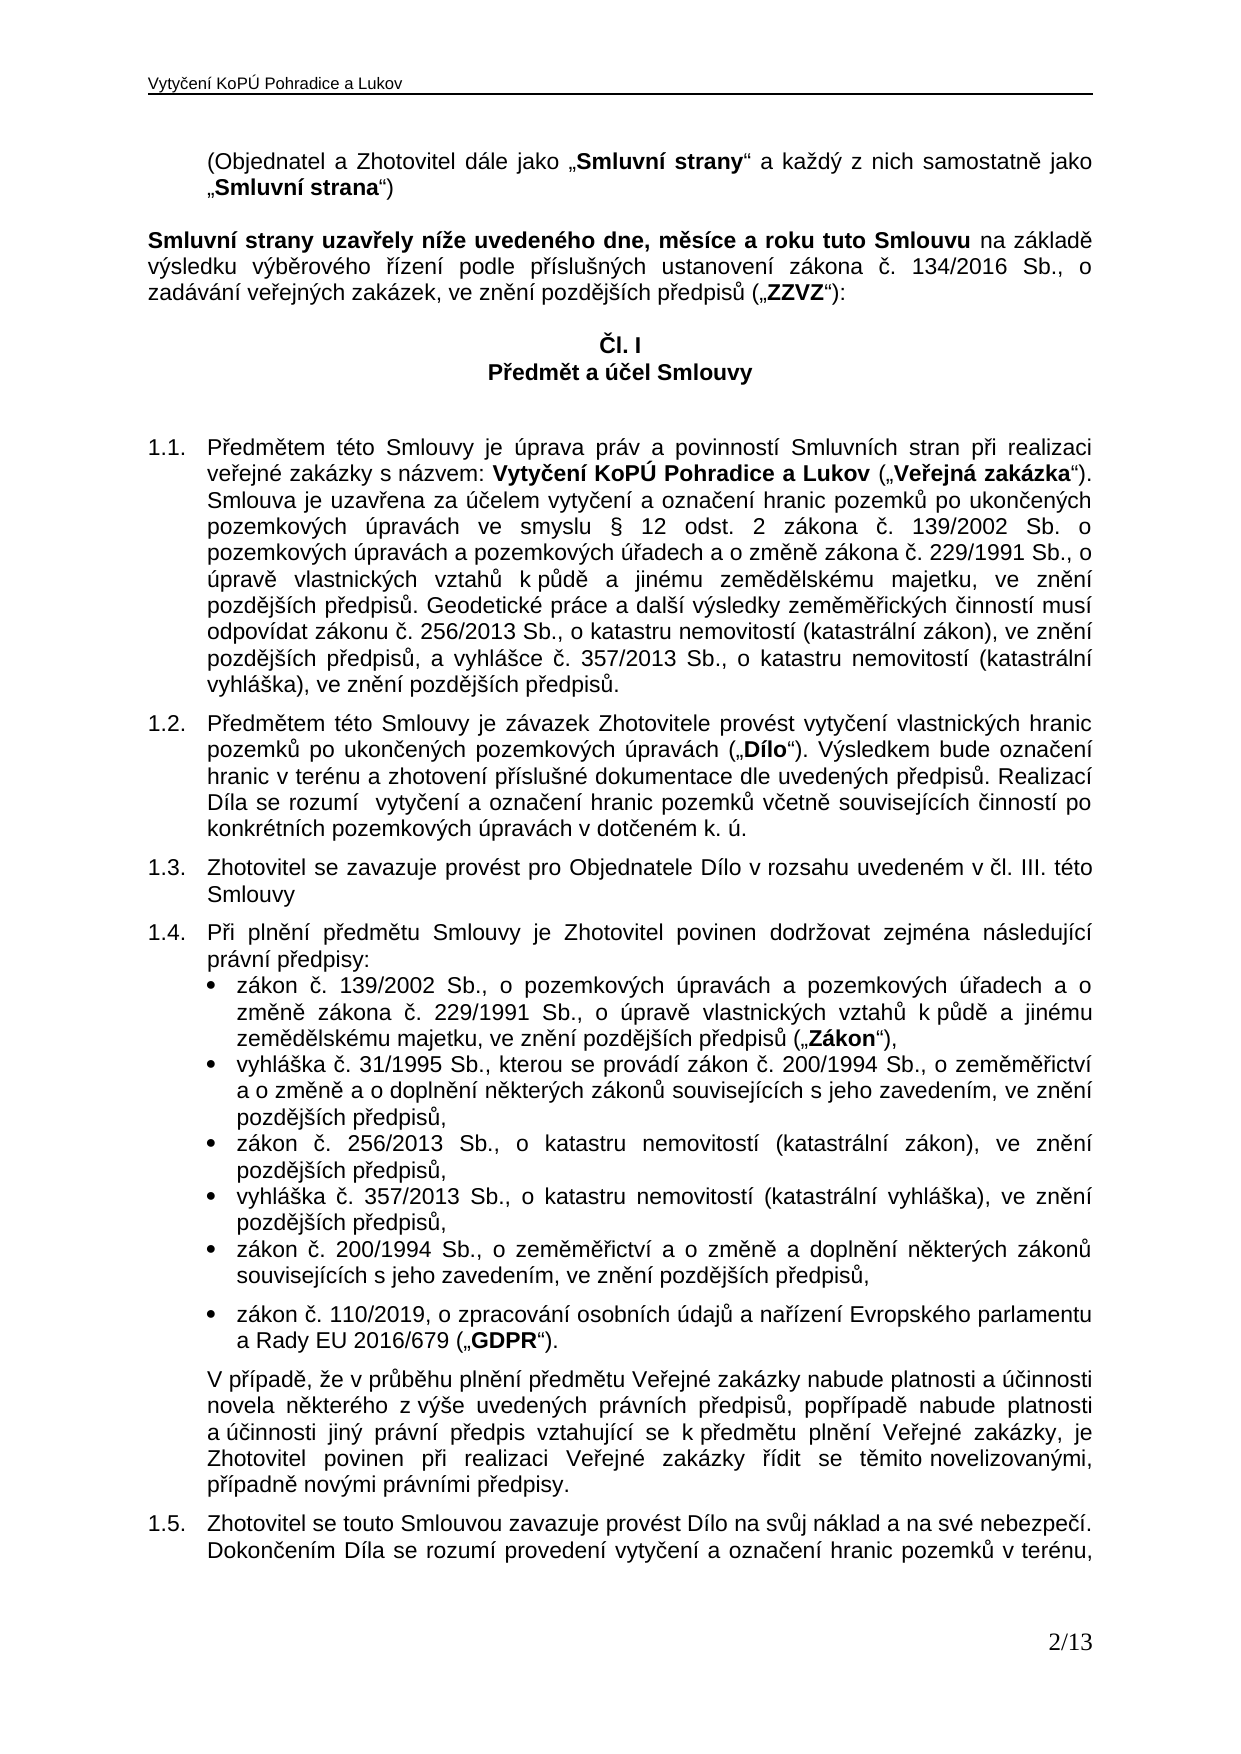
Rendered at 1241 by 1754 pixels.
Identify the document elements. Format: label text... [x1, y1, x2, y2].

text Smluvní strany uzavřely níže uvedeného dne, měsíce a roku tuto Smlouvu na základě výsledku výběrového řízení podle příslušných ustanovení zákona č. 134/2016 Sb., o zadávání veřejných zakázek, ve znění pozdějších předpisů („ZZVZ“): [148, 227, 1093, 306]
list vyhláška č. 31/1995 Sb., kterou se provádí zákon č. 200/1994 Sb., o zeměměřictví a o změně a o doplnění některých zákonů souvisejících s jeho zavedením, ve znění pozdějších předpisů, [207, 1051, 1093, 1130]
text V případě, že v průběhu plnění předmětu Veřejné zakázky nabude platnosti a účinnosti novela některého z výše uvedených právních předpisů, popřípadě nabude platnosti a účinnosti jiný právní předpis vztahující se k předmětu plnění Veřejné zakázky, je Zhotovitel povinen při realizaci Veřejné zakázky řídit se těmito novelizovanými, případně novými právními předpisy. [148, 1366, 1093, 1498]
list zákon č. 110/2019, o zpracování osobních údajů a nařízení Evropského parlamentu a Rady EU 2016/679 („GDPR“). [207, 1301, 1093, 1353]
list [148, 1510, 1093, 1563]
list zákon č. 256/2013 Sb., o katastru nemovitostí (katastrální zákon), ve znění pozdějších předpisů, [207, 1130, 1093, 1183]
list Zhotovitel se zavazuje provést pro Objednatele Dílo v rozsahu uvedeném v čl. III. této Smlouvy [148, 854, 1093, 907]
list Předmětem této Smlouvy je úprava práv a povinností Smluvních stran při realizaci veřejné zakázky s názvem: Vytyčení KoPÚ Pohradice a Lukov („Veřejná zakázka“). Smlouva je uzavřena za účelem vytyčení a označení hranic pozemků po ukončených pozemkových úpravách ve smyslu § 12 odst. 2 zákona č. 139/2002 Sb. o pozemkových úpravách a pozemkových úřadech a o změně zákona č. 229/1991 Sb., o úpravě vlastnických vztahů k půdě a jinému zemědělskému majetku, ve znění pozdějších předpisů. Geodetické práce a další výsledky zeměměřických činností musí odpovídat zákonu č. 256/2013 Sb., o katastru nemovitostí (katastrální zákon), ve znění pozdějších předpisů, a vyhlášce č. 357/2013 Sb., o katastru nemovitostí (katastrální vyhláška), ve znění pozdějších předpisů. [148, 434, 1093, 697]
list zákon č. 139/2002 Sb., o pozemkových úpravách a pozemkových úřadech a o změně zákona č. 229/1991 Sb., o úpravě vlastnických vztahů k půdě a jinému zemědělskému majetku, ve znění pozdějších předpisů („Zákon“), [207, 972, 1093, 1051]
list Předmětem této Smlouvy je závazek Zhotovitele provést vytyčení vlastnických hranic pozemků po ukončených pozemkových úpravách („Dílo“). Výsledkem bude označení hranic v terénu a zhotovení příslušné dokumentace dle uvedených předpisů. Realizací Díla se rozumí vytyčení a označení hranic pozemků včetně souvisejících činností po konkrétních pozemkových úpravách v dotčeném k. ú. [148, 710, 1093, 842]
text (Objednatel a Zhotovitel dále jako „Smluvní strany“ a každý z nich samostatně jako „Smluvní strana“) [207, 148, 1093, 200]
list zákon č. 200/1994 Sb., o zeměměřictví a o změně a doplnění některých zákonů souvisejících s jeho zavedením, ve znění pozdějších předpisů, [207, 1236, 1093, 1288]
list Při plnění předmětu Smlouvy je Zhotovitel povinen dodržovat zejména následující právní předpisy: [148, 919, 1093, 972]
list vyhláška č. 357/2013 Sb., o katastru nemovitostí (katastrální vyhláška), ve znění pozdějších předpisů, [207, 1183, 1093, 1236]
subtitle Předmět a účel Smlouvy [148, 358, 1093, 385]
subtitle Čl. I [148, 332, 1093, 358]
